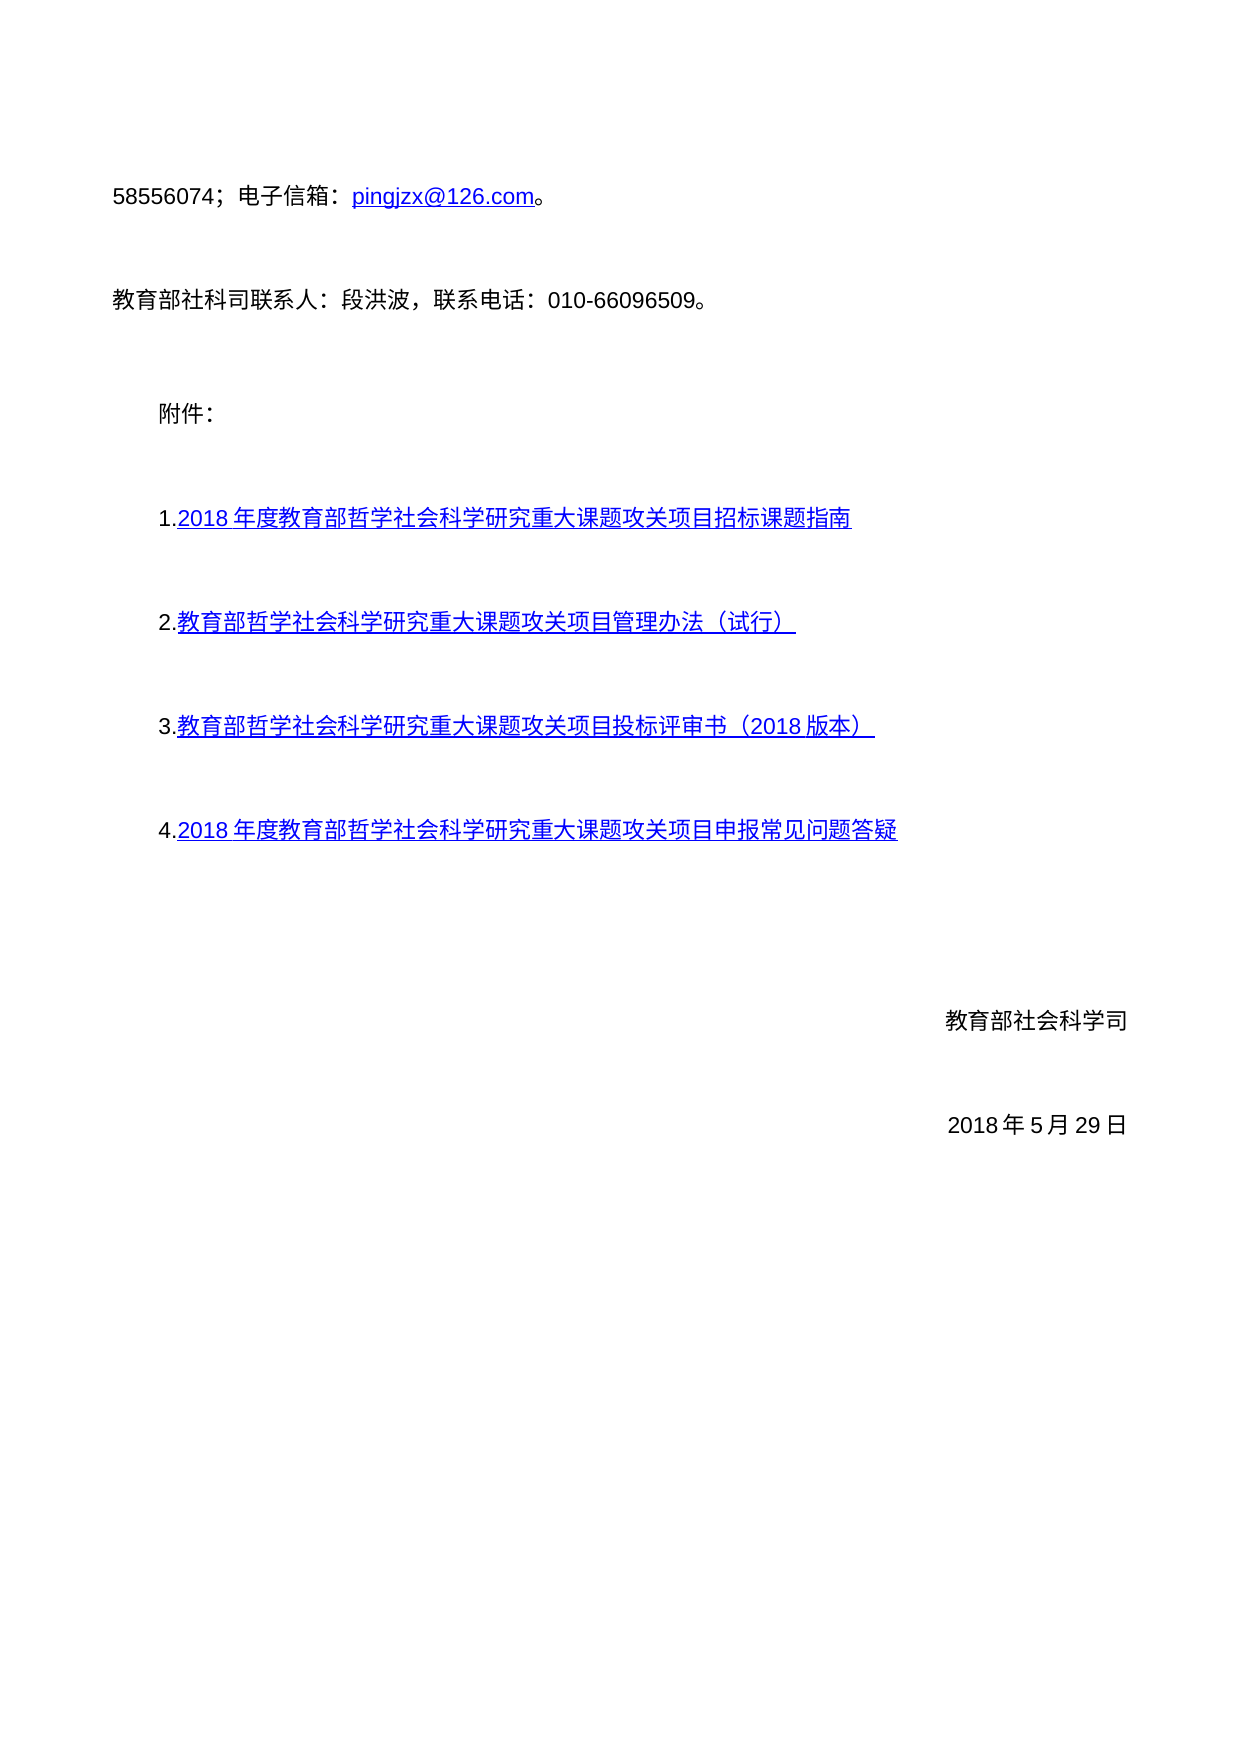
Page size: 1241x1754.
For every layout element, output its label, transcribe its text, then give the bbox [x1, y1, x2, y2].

table_header 教社科司函〔2018〕94号 [112, 162, 1128, 1204]
